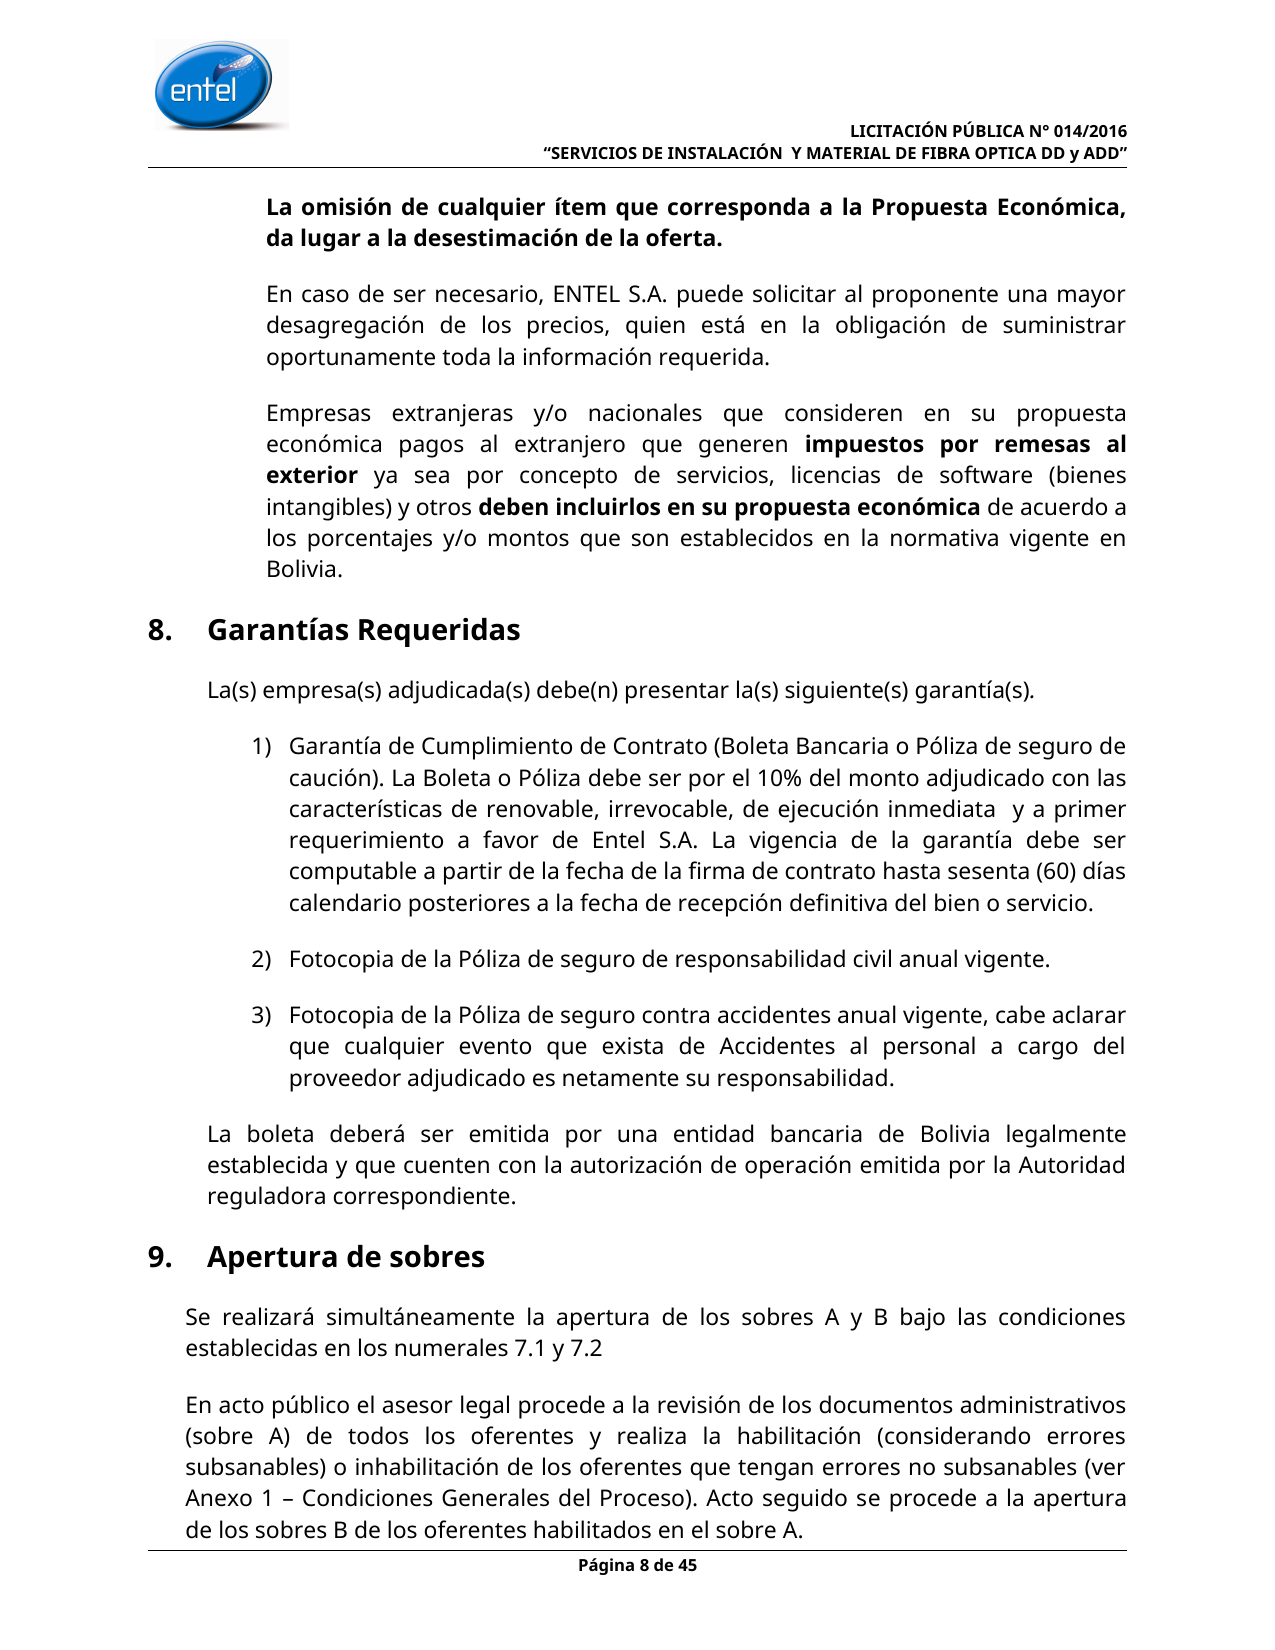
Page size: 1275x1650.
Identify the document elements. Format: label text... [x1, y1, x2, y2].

text La(s) empresa(s) adjudicada(s) debe(n) presentar la(s) siguiente(s) garantía(s). [207, 674, 1127, 705]
list Fotocopia de la Póliza de seguro contra accidentes anual vigente, cabe aclarar que cualquier evento que exista de Accidentes al personal a cargo del proveedor adjudicado es netamente su responsabilidad. [251, 999, 1127, 1093]
text Empresas extranjeras y/o nacionales que consideren en su propuesta económica pagos al extranjero que generen impuestos por remesas al exterior ya sea por concepto de servicios, licencias de software (bienes intangibles) y otros deben incluirlos en su propuesta económica de acuerdo a los porcentajes y/o montos que son establecidos en la normativa vigente en Bolivia. [266, 397, 1127, 584]
list Apertura de sobres [148, 1236, 1127, 1276]
list Fotocopia de la Póliza de seguro de responsabilidad civil anual vigente. [251, 943, 1127, 974]
text La omisión de cualquier ítem que corresponda a la Propuesta Económica, da lugar a la desestimación de la oferta. [266, 191, 1127, 253]
text En acto público el asesor legal procede a la revisión de los documentos administrativos (sobre A) de todos los oferentes y realiza la habilitación (considerando errores subsanables) o inhabilitación de los oferentes que tengan errores no subsanables (ver Anexo 1 – Condiciones Generales del Proceso). Acto seguido se procede a la apertura de los sobres B de los oferentes habilitados en el sobre A. [185, 1389, 1127, 1545]
list Garantías Requeridas [148, 609, 1127, 649]
text La boleta deberá ser emitida por una entidad bancaria de Bolivia legalmente establecida y que cuenten con la autorización de operación emitida por la Autoridad reguladora correspondiente. [207, 1118, 1127, 1211]
text Se realizará simultáneamente la apertura de los sobres A y B bajo las condiciones establecidas en los numerales 7.1 y 7.2 [185, 1301, 1127, 1364]
list Garantía de Cumplimiento de Contrato (Boleta Bancaria o Póliza de seguro de caución). La Boleta o Póliza debe ser por el 10% del monto adjudicado con las características de renovable, irrevocable, de ejecución inmediata y a primer requerimiento a favor de Entel S.A. La vigencia de la garantía debe ser computable a partir de la fecha de la firma de contrato hasta sesenta (60) días calendario posteriores a la fecha de recepción definitiva del bien o servicio. [251, 730, 1127, 918]
picture [154, 39, 290, 131]
text En caso de ser necesario, ENTEL S.A. puede solicitar al proponente una mayor desagregación de los precios, quien está en la obligación de suministrar oportunamente toda la información requerida. [266, 278, 1127, 372]
